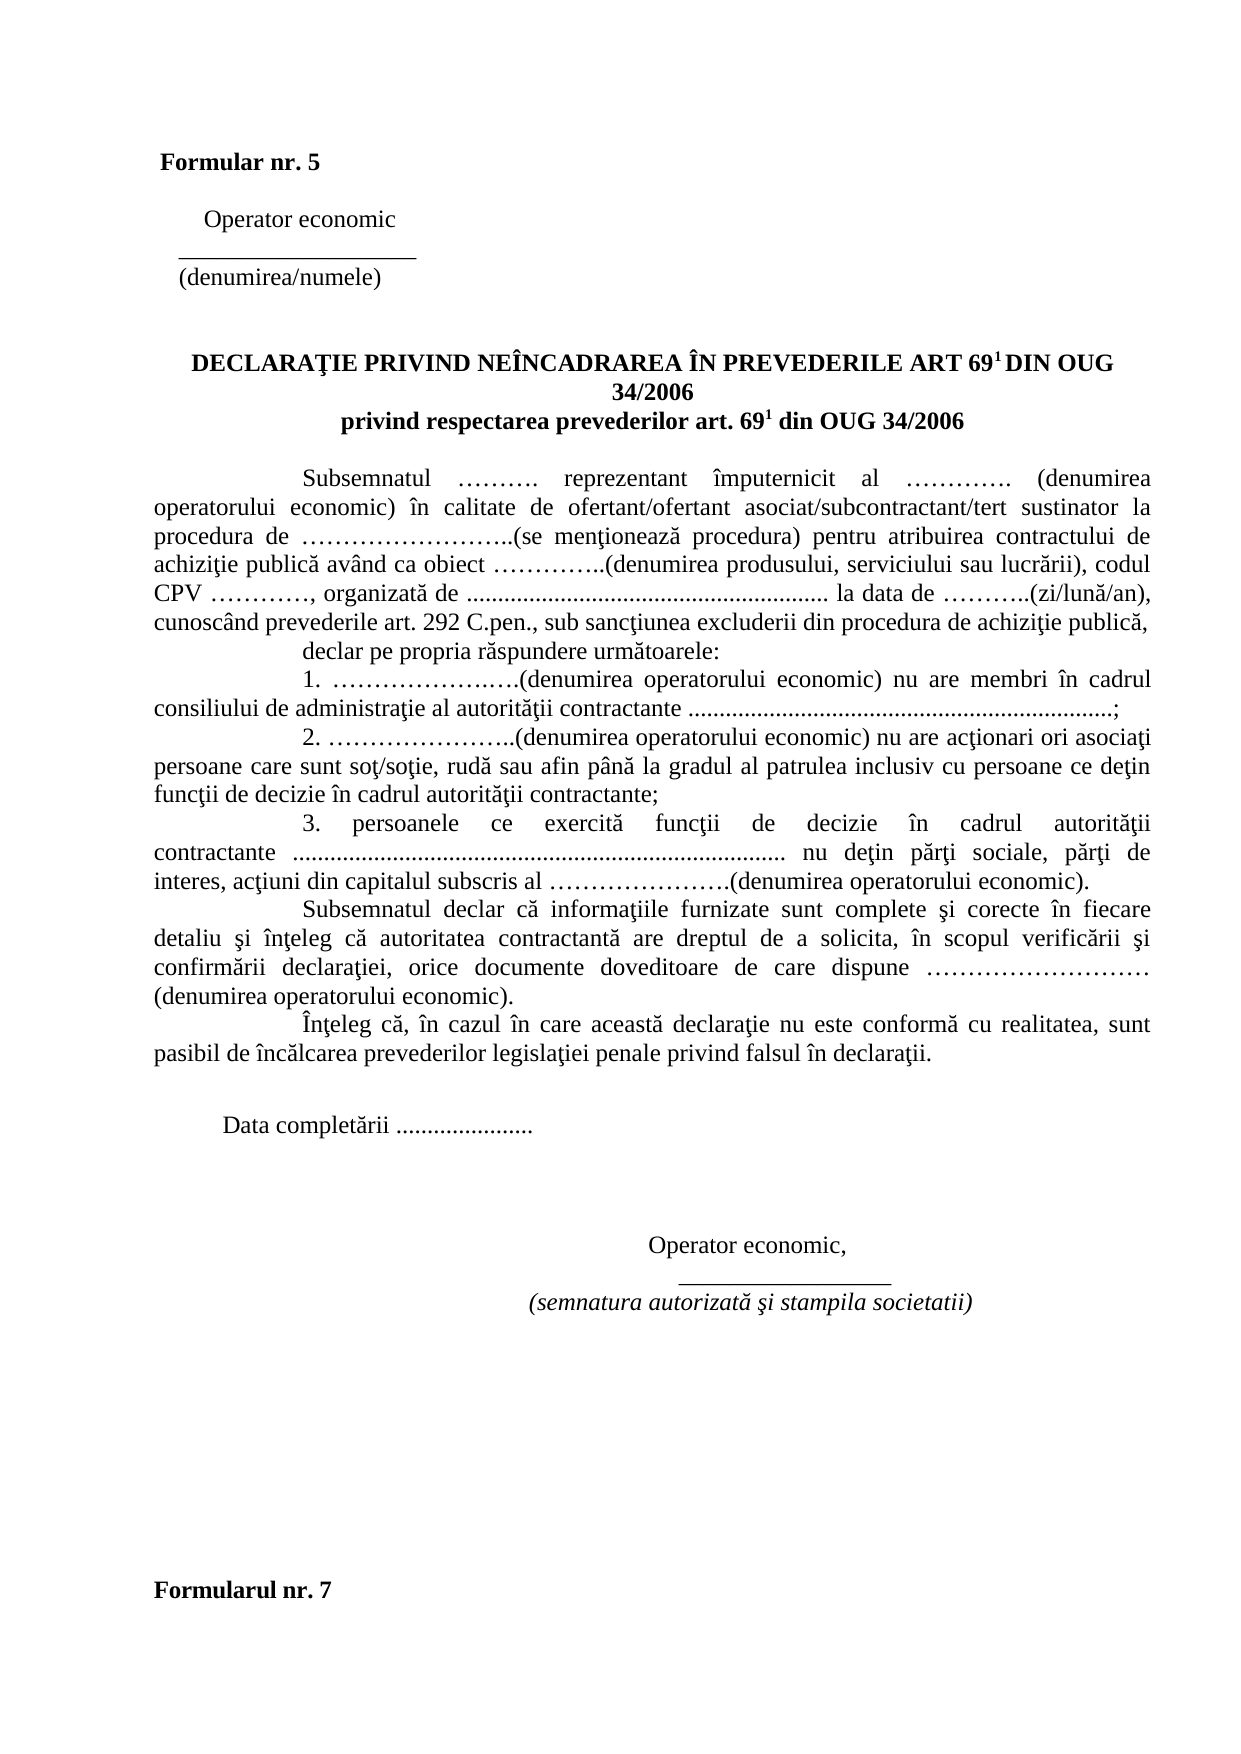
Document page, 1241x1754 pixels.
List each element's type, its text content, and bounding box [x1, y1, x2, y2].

text ___________________ [153, 233, 1152, 262]
text _________________ [678, 1259, 1152, 1287]
text Subsemnatul ………. reprezentant împuternicit al …………. (denumirea operatorului economic) în calitate de ofertant/ofertant asociat/subcontractant/tert sustinator la procedura de ……………………..(se menţionează procedura) pentru atribuirea contractului de achiziţie publică având ca obiect …………..(denumirea produsului, serviciului sau lucrării), codul CPV …………, organizată de .......................................................... la data de ………..(zi/lună/an), cunoscând prevederile art. 292 C.pen., sub sancţiunea excluderii din procedura de achiziţie publică, [153, 463, 1152, 636]
text privind respectarea prevederilor art. 691 din OUG 34/2006 [153, 406, 1152, 434]
text Subsemnatul declar că informaţiile furnizate sunt complete şi corecte în fiecare detaliu şi înţeleg că autoritatea contractantă are dreptul de a solicita, în scopul verificării şi confirmării declaraţiei, orice documente doveditoare de care dispune ……………………… (denumirea operatorului economic). [153, 894, 1152, 1009]
text DECLARAŢIE PRIVIND NEÎNCADRAREA ÎN PREVEDERILE ART 691 DIN OUG 34/2006 [153, 348, 1152, 406]
text (denumirea/numele) [153, 262, 1152, 291]
text 3. persoanele ce exercită funcţii de decizie în cadrul autorităţii contractante ............................................................................... nu deţin părţi sociale, părţi de interes, acţiuni din capitalul subscris al ………………….(denumirea operatorului economic). [153, 808, 1152, 894]
text 1. ……………….….(denumirea operatorului economic) nu are membri în cadrul consiliului de administraţie al autorităţii contractante ....................................................................; [153, 664, 1152, 722]
text Înţeleg că, în cazul în care această declaraţie nu este conformă cu realitatea, sunt pasibil de încălcarea prevederilor legislaţiei penale privind falsul în declaraţii. [153, 1009, 1152, 1067]
text (semnatura autorizată şi stampila societatii) [528, 1287, 1152, 1316]
text Operator economic, [641, 1230, 1152, 1259]
text Formularul nr. 7 [153, 1575, 1152, 1604]
text 2. …………………..(denumirea operatorului economic) nu are acţionari ori asociaţi persoane care sunt soţ/soţie, rudă sau afin până la gradul al patrulea inclusiv cu persoane ce deţin funcţii de decizie în cadrul autorităţii contractante; [153, 722, 1152, 808]
text Operator economic [153, 204, 1152, 233]
text declar pe propria răspundere următoarele: [153, 636, 1152, 664]
text Formular nr. 5 [153, 150, 1152, 176]
text Data completării ...................... [153, 1110, 1152, 1139]
